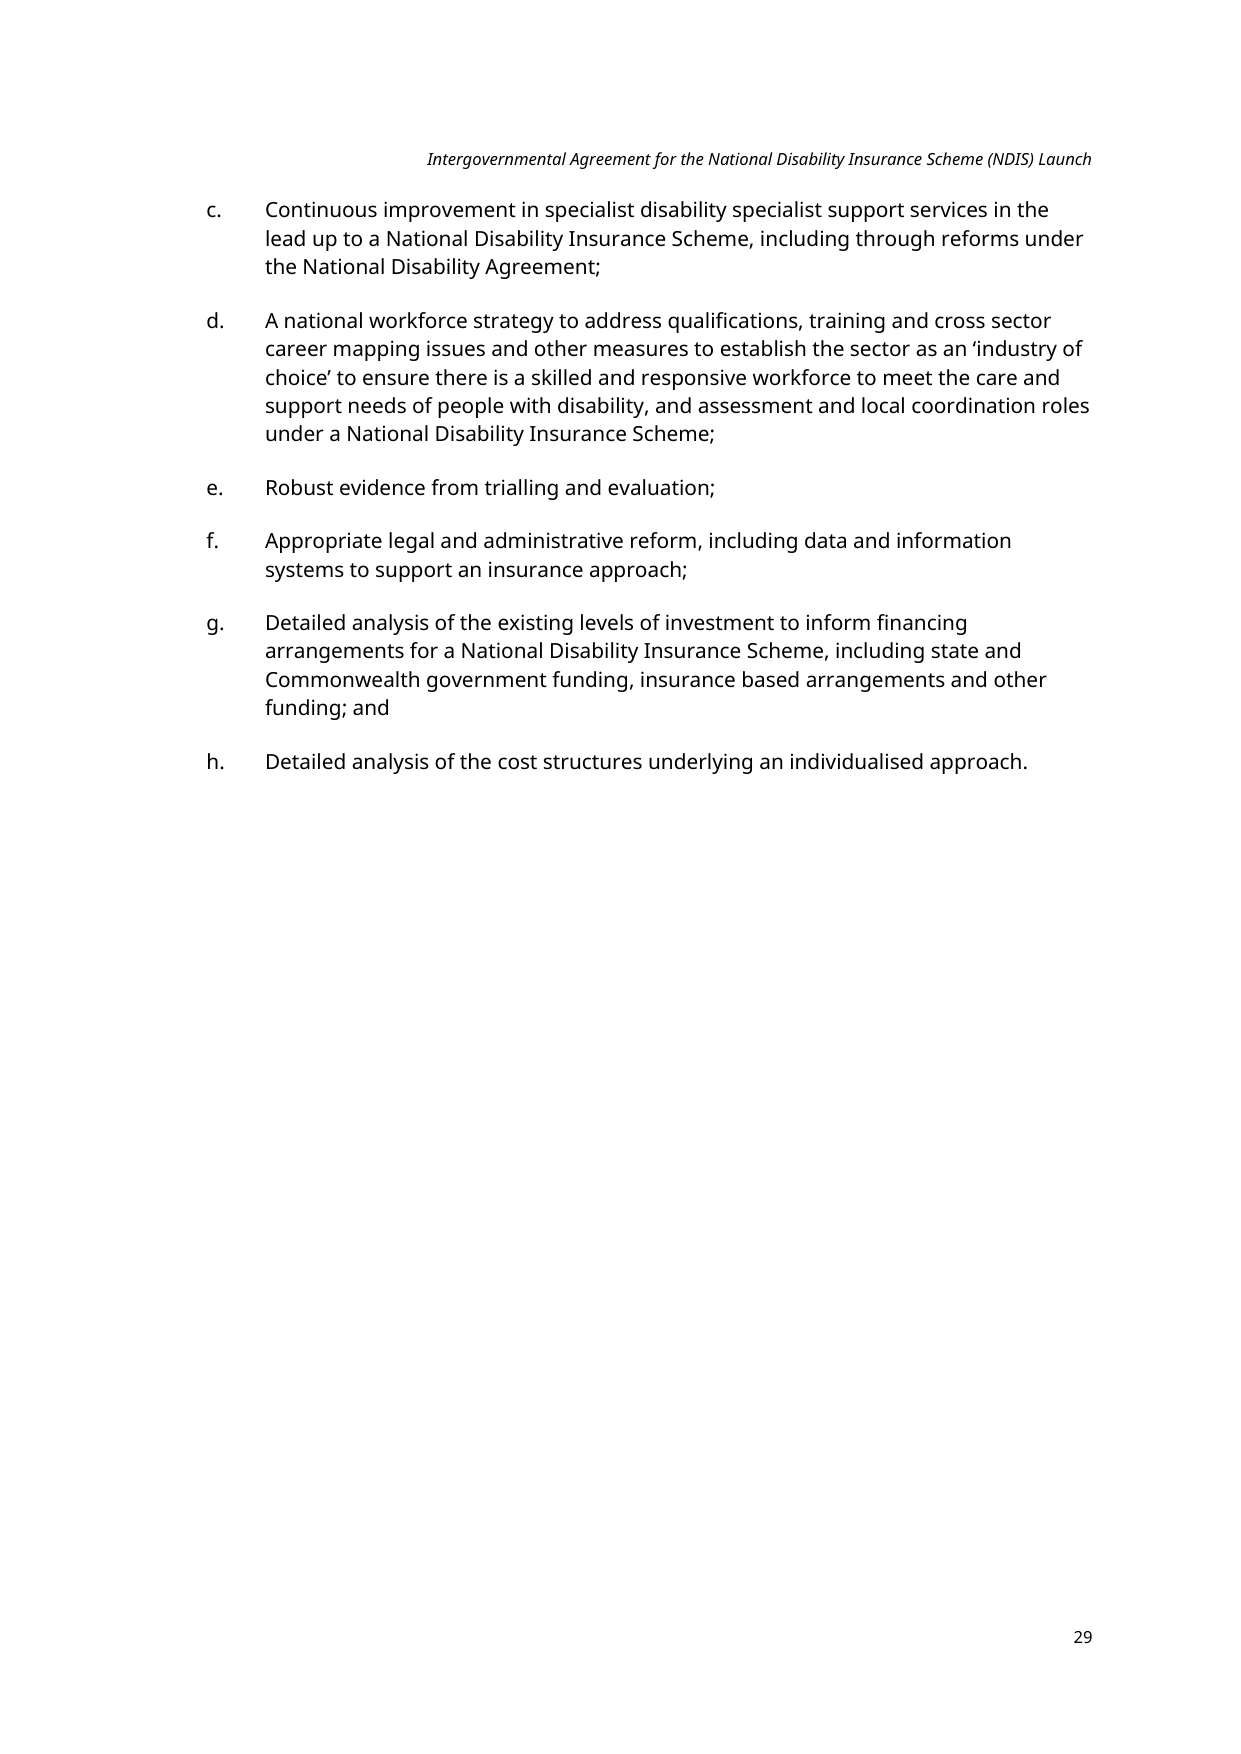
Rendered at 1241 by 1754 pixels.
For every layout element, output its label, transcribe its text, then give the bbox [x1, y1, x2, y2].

text f. Appropriate legal and administrative reform, including data and information systems to support an insurance approach; [206, 526, 1092, 583]
text c. Continuous improvement in specialist disability specialist support services in the lead up to a National Disability Insurance Scheme, including through reforms under the National Disability Agreement; [206, 195, 1092, 281]
text e. Robust evidence from trialling and evaluation; [206, 473, 1092, 501]
text h. Detailed analysis of the cost structures underlying an individualised approach. [206, 747, 1092, 775]
text d. A national workforce strategy to address qualifications, training and cross sector career mapping issues and other measures to establish the sector as an ‘industry of choice’ to ensure there is a skilled and responsive workforce to meet the care and support needs of people with disability, and assessment and local coordination roles under a National Disability Insurance Scheme; [206, 306, 1092, 448]
text g. Detailed analysis of the existing levels of investment to inform financing arrangements for a National Disability Insurance Scheme, including state and Commonwealth government funding, insurance based arrangements and other funding; and [206, 608, 1092, 722]
